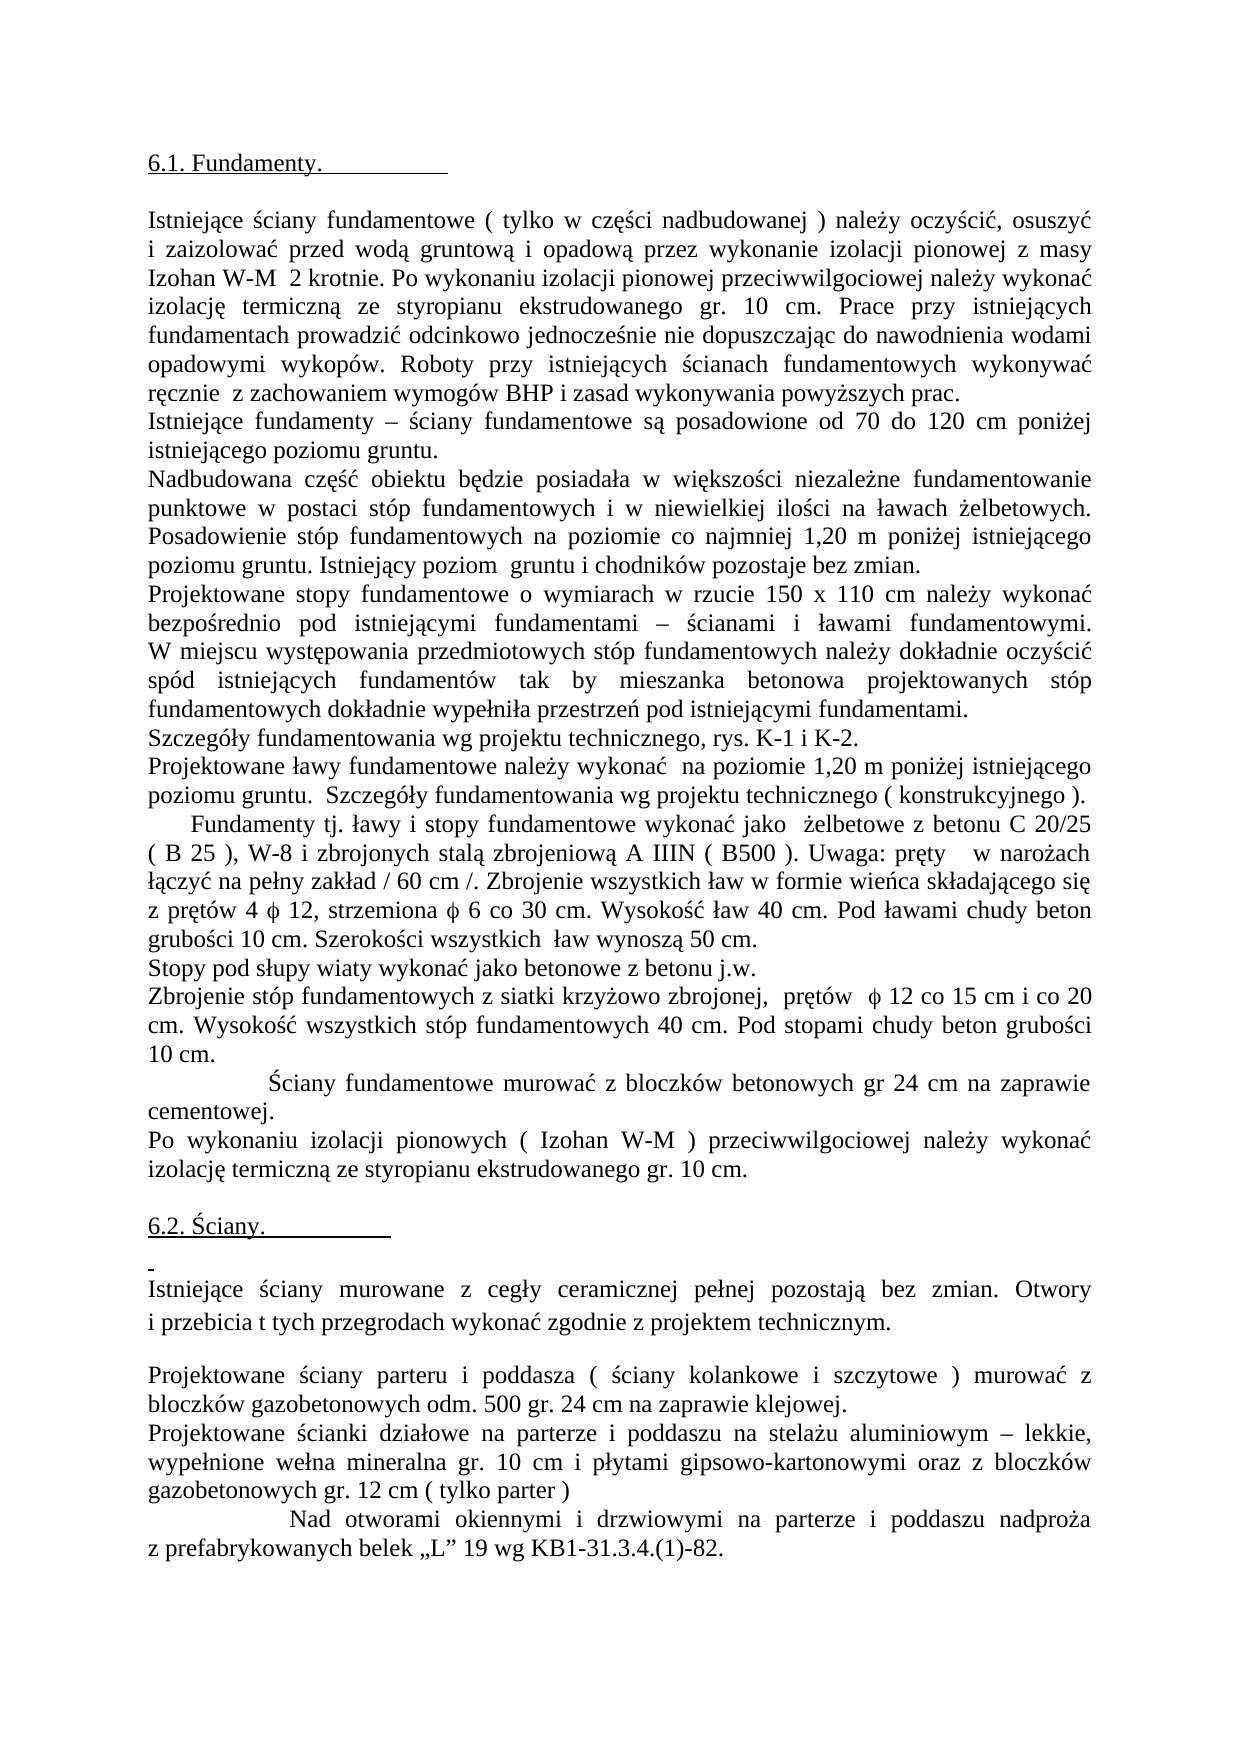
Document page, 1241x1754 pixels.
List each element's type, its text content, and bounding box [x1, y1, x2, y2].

text 6.2. Ściany. [148, 1211, 1093, 1240]
text Nadbudowana część obiektu będzie posiadała w większości niezależne fundamentowanie punktowe w postaci stóp fundamentowych i w niewielkiej ilości na ławach żelbetowych. Posadowienie stóp fundamentowych na poziomie co najmniej 1,20 m poniżej istniejącego poziomu gruntu. Istniejący poziom gruntu i chodników pozostaje bez zmian. [148, 464, 1093, 579]
text Istniejące ściany fundamentowe ( tylko w części nadbudowanej ) należy oczyścić, osuszyć i zaizolować przed wodą gruntową i opadową przez wykonanie izolacji pionowej z masy Izohan W-M 2 krotnie. Po wykonaniu izolacji pionowej przeciwwilgociowej należy wykonać izolację termiczną ze styropianu ekstrudowanego gr. 10 cm. Prace przy istniejących fundamentach prowadzić odcinkowo jednocześnie nie dopuszczając do nawodnienia wodami opadowymi wykopów. Roboty przy istniejących ścianach fundamentowych wykonywać ręcznie z zachowaniem wymogów BHP i zasad wykonywania powyższych prac. [148, 205, 1093, 406]
text Zbrojenie stóp fundamentowych z siatki krzyżowo zbrojonej, prętów 12 co 15 cm i co 20 cm. Wysokość wszystkich stóp fundamentowych 40 cm. Pod stopami chudy beton grubości 10 cm. [148, 981, 1093, 1068]
text Ściany fundamentowe murować z bloczków betonowych gr 24 cm na zaprawie cementowej. [148, 1068, 1093, 1125]
text Szczegóły fundamentowania wg projektu technicznego, rys. K-1 i K-2. [148, 723, 1093, 751]
text Nad otworami okiennymi i drzwiowymi na parterze i poddaszu nadproża z prefabrykowanych belek „L” 19 wg KB1-31.3.4.(1)-82. [148, 1504, 1093, 1562]
text Projektowane ściany parteru i poddasza ( ściany kolankowe i szczytowe ) murować z bloczków gazobetonowych odm. 500 gr. 24 cm na zaprawie klejowej. [148, 1361, 1093, 1418]
text Projektowane ławy fundamentowe należy wykonać na poziomie 1,20 m poniżej istniejącego poziomu gruntu. Szczegóły fundamentowania wg projektu technicznego ( konstrukcyjnego ). [148, 751, 1093, 809]
text Projektowane stopy fundamentowe o wymiarach w rzucie 150 x 110 cm należy wykonać bezpośrednio pod istniejącymi fundamentami – ścianami i ławami fundamentowymi. W miejscu występowania przedmiotowych stóp fundamentowych należy dokładnie oczyścić spód istniejących fundamentów tak by mieszanka betonowa projektowanych stóp fundamentowych dokładnie wypełniła przestrzeń pod istniejącymi fundamentami. [148, 579, 1093, 723]
text 6.1. Fundamenty. [148, 148, 1093, 176]
text Po wykonaniu izolacji pionowych ( Izohan W-M ) przeciwwilgociowej należy wykonać izolację termiczną ze styropianu ekstrudowanego gr. 10 cm. [148, 1125, 1093, 1183]
text Stopy pod słupy wiaty wykonać jako betonowe z betonu j.w. [148, 953, 1093, 981]
text Fundamenty tj. ławy i stopy fundamentowe wykonać jako żelbetowe z betonu C 20/25 ( B 25 ), W-8 i zbrojonych stalą zbrojeniową A IIIN ( B500 ). Uwaga: pręty w narożach łączyć na pełny zakład / 60 cm /. Zbrojenie wszystkich ław w formie wieńca składającego się z prętów 4 12, strzemiona 6 co 30 cm. Wysokość ław 40 cm. Pod ławami chudy beton grubości 10 cm. Szerokości wszystkich ław wynoszą 50 cm. [148, 809, 1093, 953]
text Istniejące ściany murowane z cegły ceramicznej pełnej pozostają bez zmian. Otwory i przebicia t tych przegrodach wykonać zgodnie z projektem technicznym. [148, 1274, 1093, 1335]
text Projektowane ścianki działowe na parterze i poddaszu na stelażu aluminiowym – lekkie, wypełnione wełna mineralna gr. 10 cm i płytami gipsowo-kartonowymi oraz z bloczków gazobetonowych gr. 12 cm ( tylko parter ) [148, 1418, 1093, 1504]
text Istniejące fundamenty – ściany fundamentowe są posadowione od 70 do 120 cm poniżej istniejącego poziomu gruntu. [148, 406, 1093, 464]
